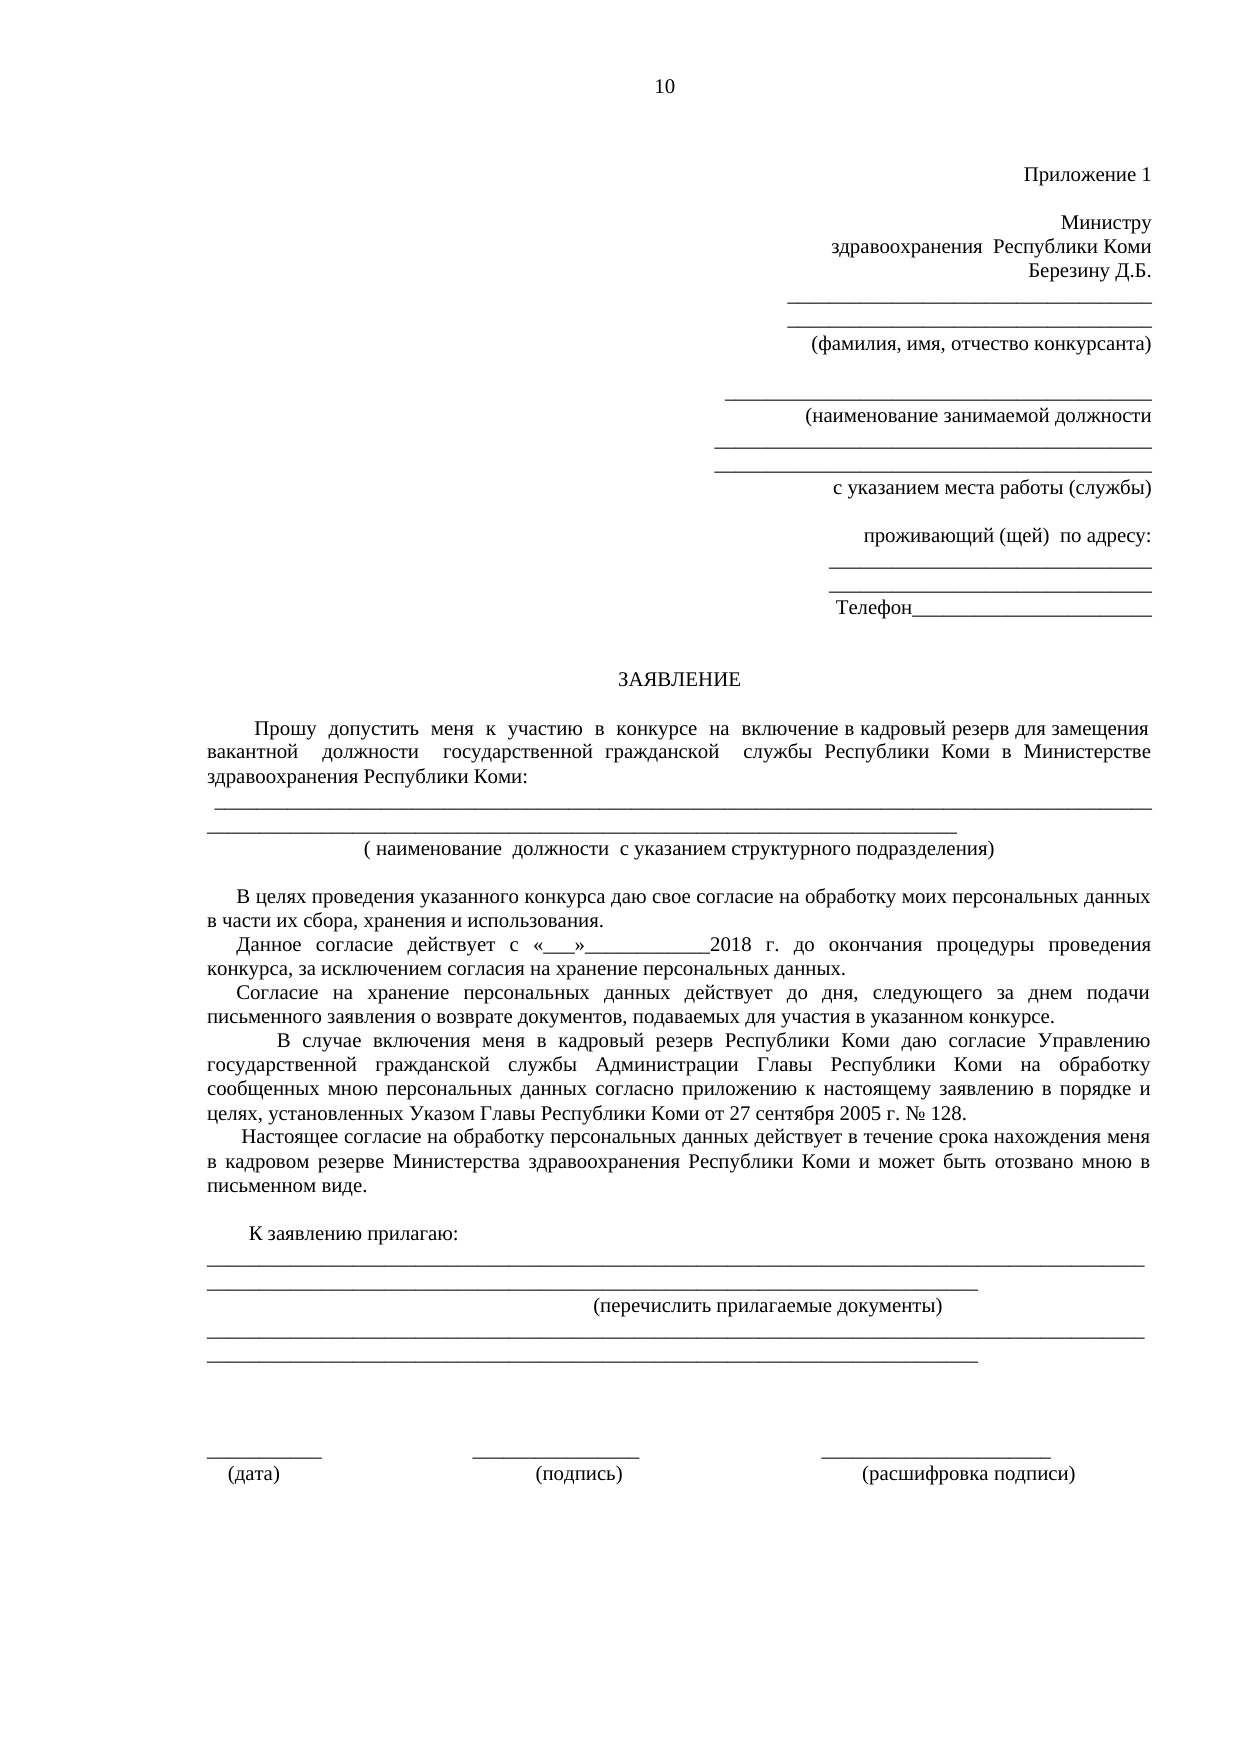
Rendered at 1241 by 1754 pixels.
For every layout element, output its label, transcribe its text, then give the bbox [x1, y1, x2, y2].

text Телефон_______________________ [177, 595, 1152, 619]
text здравоохранения Республики Коми [177, 234, 1152, 258]
text Согласие на хранение персональных данных действует до дня, следующего за днем подачи письменного заявления о возврате документов, подаваемых для участия в указанном конкурсе. [207, 980, 1152, 1028]
text Приложение 1 [177, 162, 1152, 186]
text Прошу допустить меня к участию в конкурсе на включение в кадровый резерв для замещения вакантной должности государственной гражданской службы Республики Коми в Министерстве здравоохранения Республики Коми: [207, 715, 1152, 788]
text Министру [177, 210, 1152, 234]
text ___________________________________ [177, 306, 1152, 330]
text (наименование занимаемой должности [177, 403, 1152, 427]
text (перечислить прилагаемые документы) [207, 1293, 1152, 1317]
text Березину Д.Б. [177, 258, 1152, 282]
text Данное согласие действует с «___»____________2018 г. до окончания процедуры проведения конкурса, за исключением согласия на хранение персональных данных. [207, 932, 1152, 980]
text ___________ ________________ ______________________ [207, 1437, 1152, 1461]
text К заявлению прилагаю: ____________________________________________________________________________________________________________________________________________________________________ [207, 1221, 1152, 1293]
text __________________________________________ [177, 451, 1152, 475]
text ____________________________________________________________________________________________________________________________________________________________________ [207, 1317, 1152, 1365]
text _______________________________ [177, 571, 1152, 595]
text Настоящее согласие на обработку персональных данных действует в течение срока нахождения меня в кадровом резерве Министерства здравоохранения Республики Коми и может быть отозвано мною в письменном виде. [207, 1124, 1152, 1197]
text В целях проведения указанного конкурса даю свое согласие на обработку моих персональных данных в части их сбора, хранения и использования. [207, 884, 1152, 932]
text В случае включения меня в кадровый резерв Республики Коми даю согласие Управлению государственной гражданской службы Администрации Главы Республики Коми на обработку сообщенных мною персональных данных согласно приложению к настоящему заявлению в порядке и целях, установленных Указом Главы Республики Коми от 27 сентября 2005 г. № 128. [207, 1028, 1152, 1124]
text ( наименование должности с указанием структурного подразделения) [207, 836, 1152, 860]
text __________________________________________________________________________________________________________________________________________________________________ [207, 788, 1152, 836]
text (фамилия, имя, отчество конкурсанта) [177, 330, 1152, 354]
text проживающий (щей) по адресу: [177, 523, 1152, 547]
text с указанием места работы (службы) [177, 475, 1152, 499]
text __________________________________________ [177, 427, 1152, 451]
text _______________________________ [177, 547, 1152, 571]
text (дата) (подпись) (расшифровка подписи) [207, 1461, 1152, 1485]
text ЗАЯВЛЕНИЕ [207, 667, 1152, 691]
text _________________________________________ [177, 378, 1152, 403]
text ___________________________________ [177, 282, 1152, 306]
